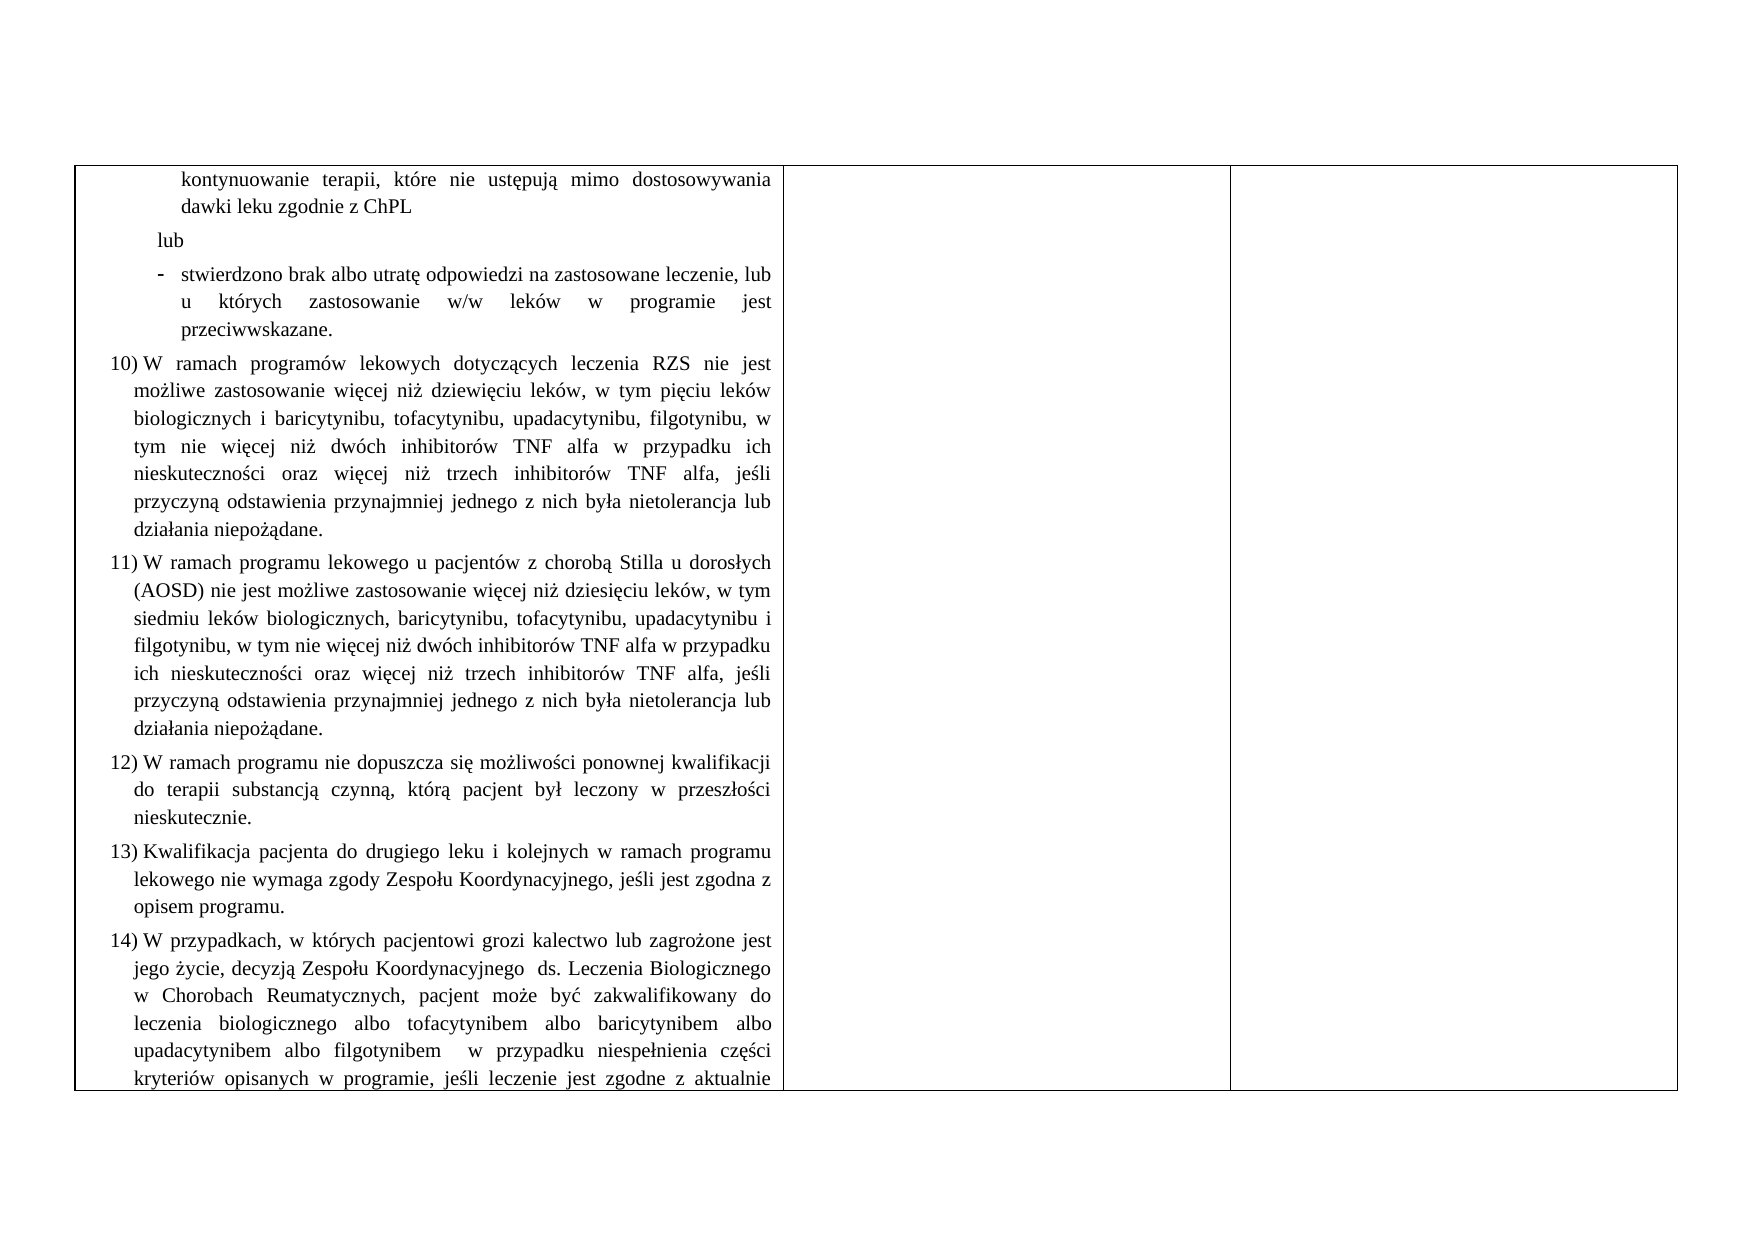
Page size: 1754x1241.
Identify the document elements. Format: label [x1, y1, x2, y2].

table_cell [76, 166, 783, 1090]
table_cell [1231, 166, 1677, 1090]
table_cell [784, 166, 1230, 1090]
